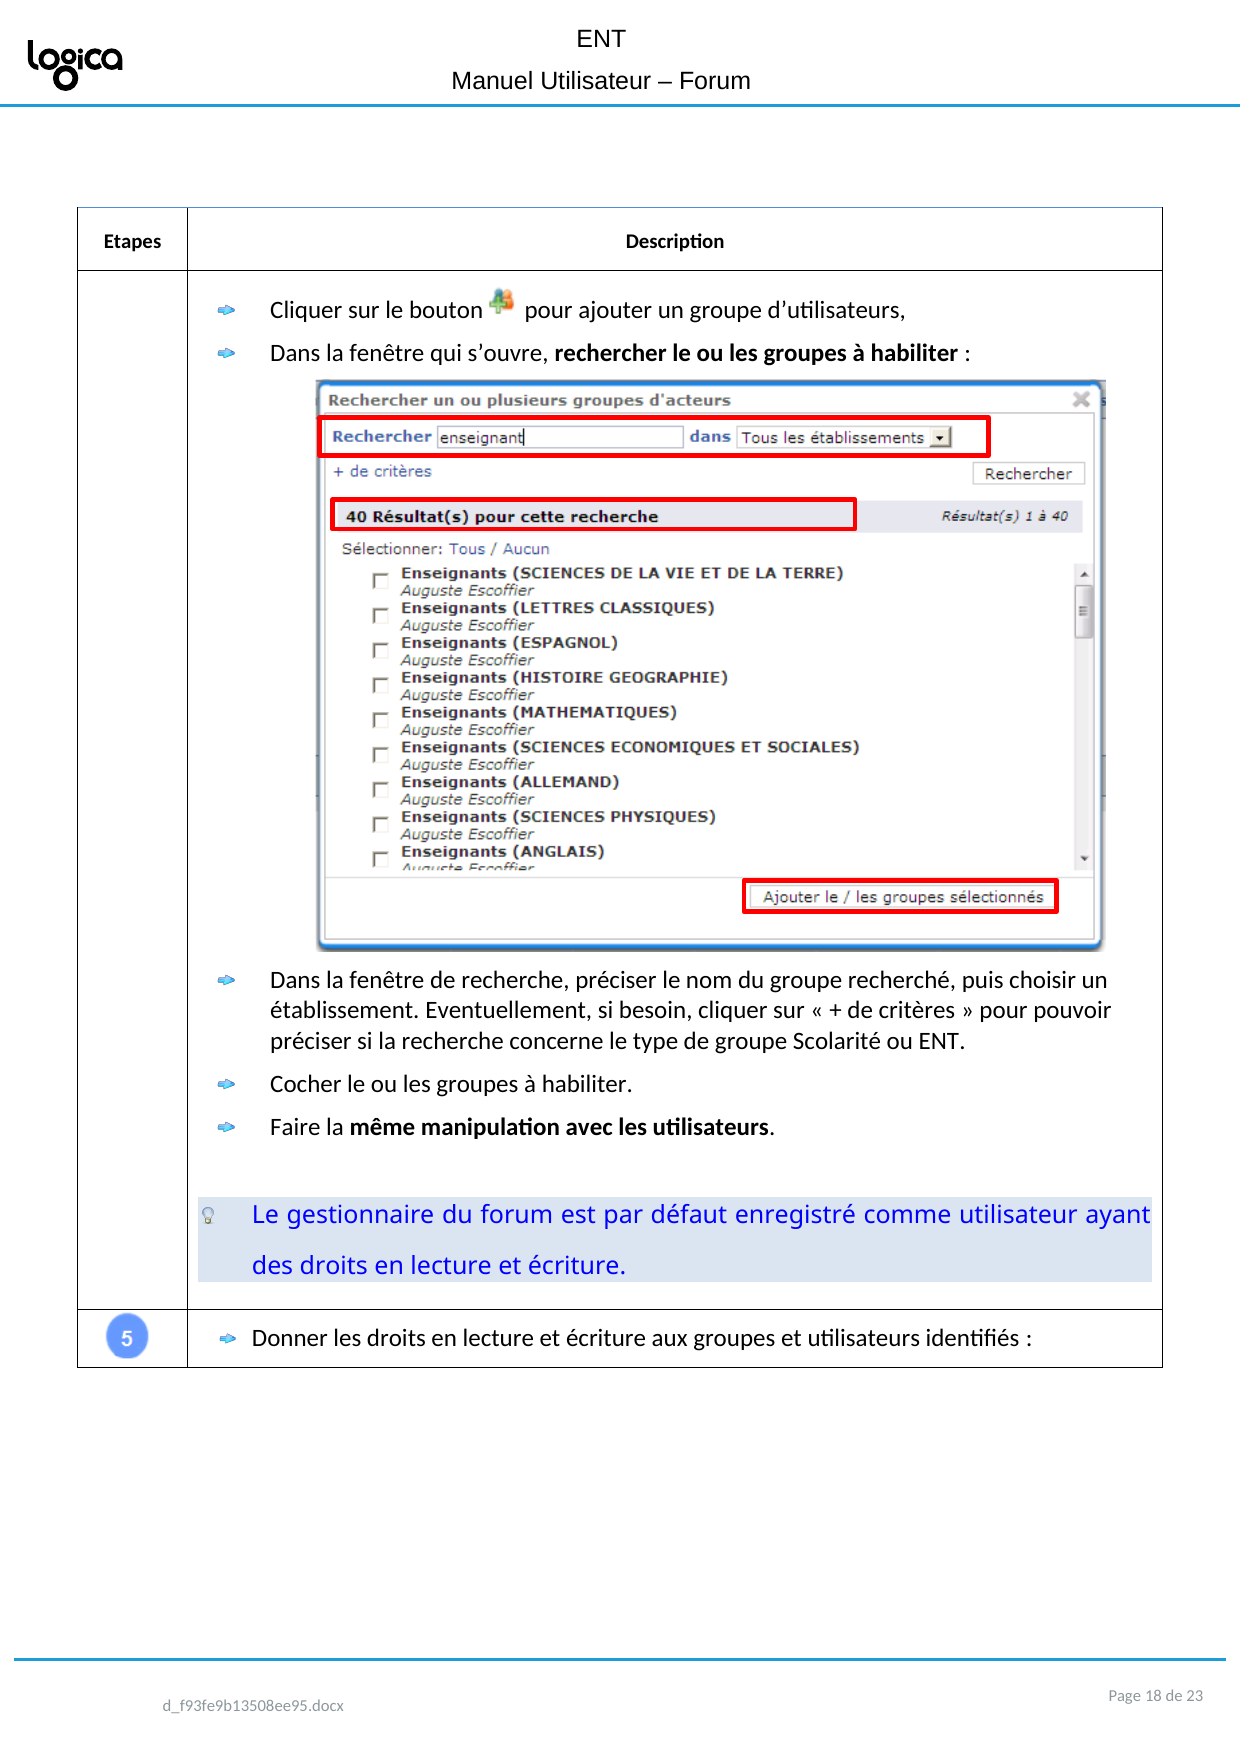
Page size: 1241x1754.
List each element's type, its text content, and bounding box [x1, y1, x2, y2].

picture [217, 1118, 235, 1136]
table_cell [188, 1310, 1162, 1367]
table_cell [188, 271, 1162, 1309]
picture [217, 301, 235, 319]
picture [217, 971, 235, 989]
table_header Etapes [78, 208, 187, 270]
picture [103, 1312, 155, 1365]
picture [217, 344, 235, 362]
picture [488, 283, 519, 319]
table_cell [78, 271, 187, 1309]
picture [217, 1075, 235, 1093]
picture [199, 1207, 217, 1224]
table_header Description [188, 208, 1162, 270]
picture [315, 379, 1106, 952]
table_cell [78, 1310, 187, 1367]
picture [219, 1330, 236, 1347]
